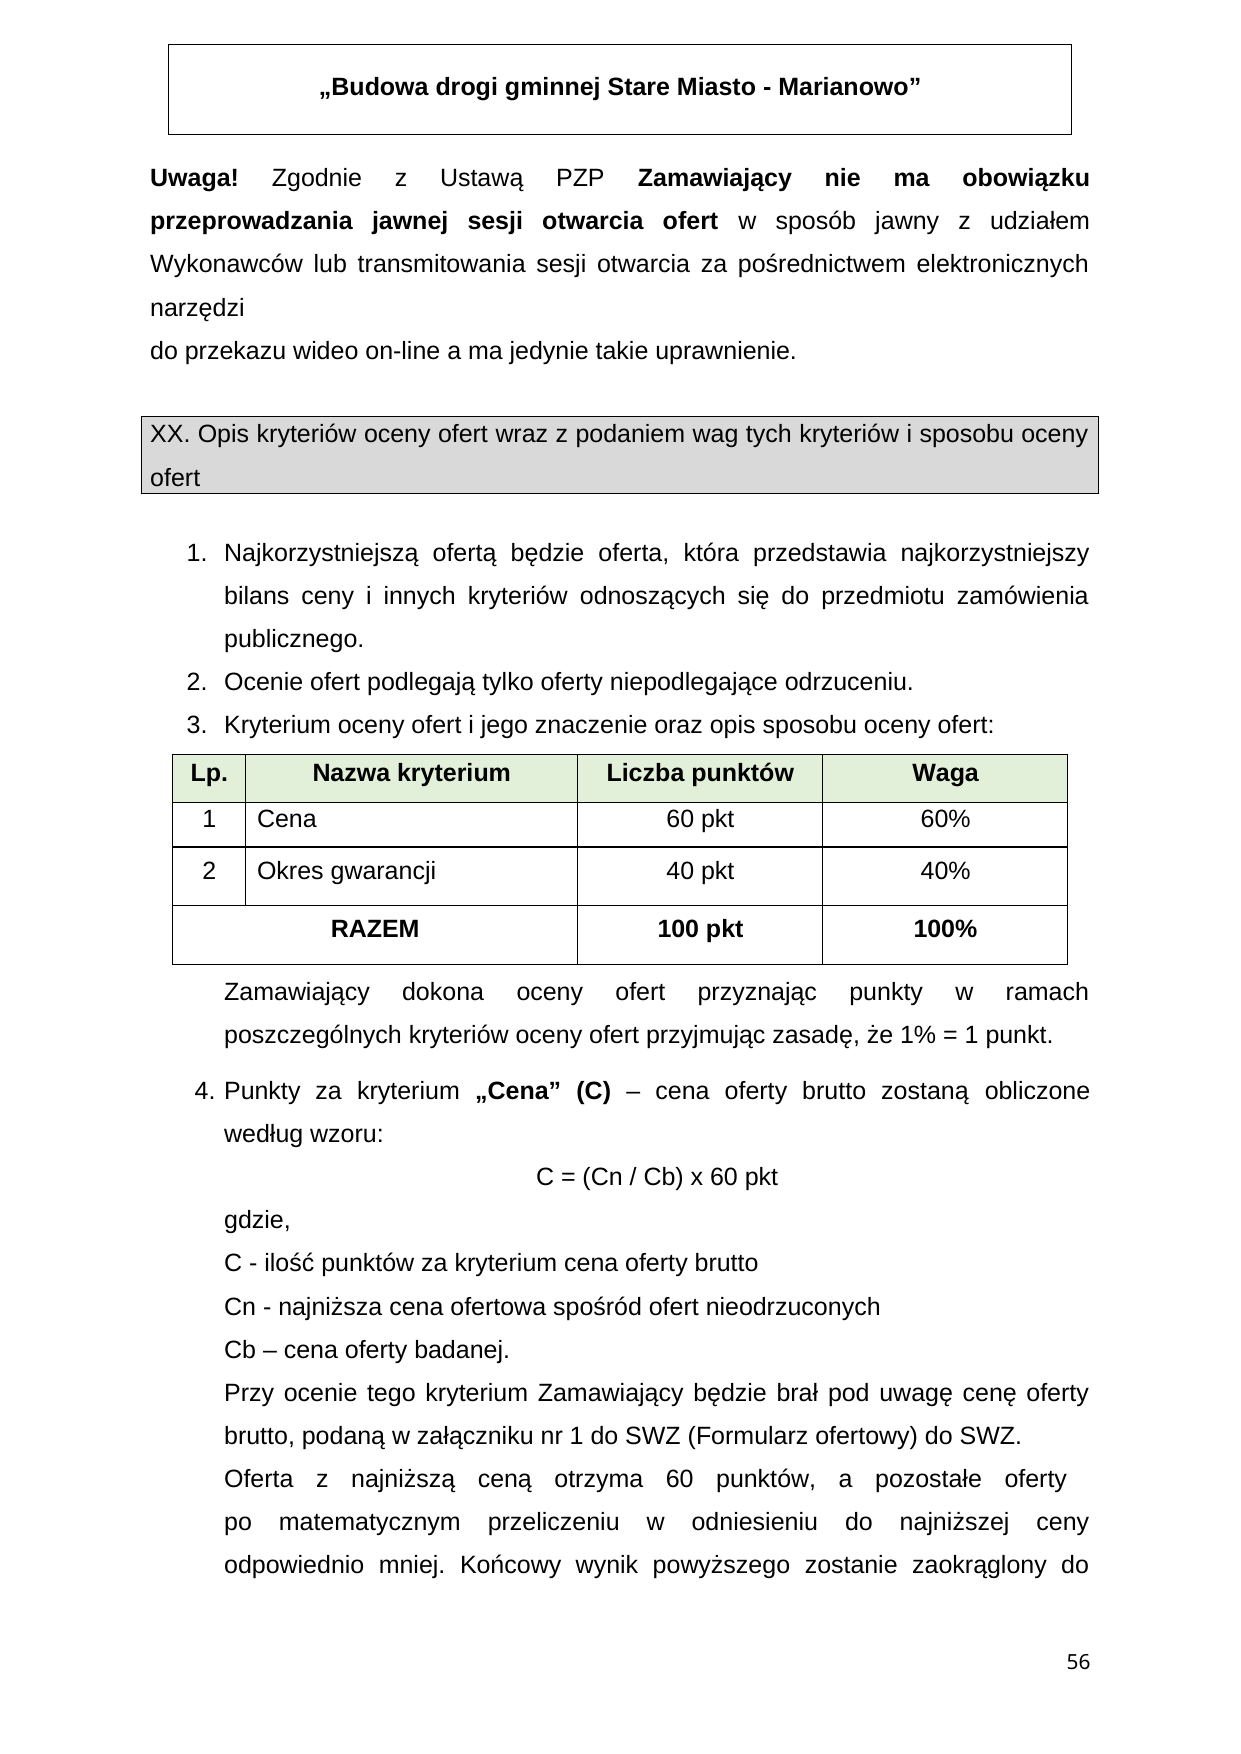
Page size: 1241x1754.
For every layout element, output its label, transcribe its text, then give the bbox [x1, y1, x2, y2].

list Ocenie ofert podlegają tylko oferty niepodlegające odrzuceniu. [186, 667, 1090, 696]
list C - ilość punktów za kryterium cena oferty brutto [224, 1248, 1090, 1277]
list Zamawiający dokona oceny ofert przyznając punkty w ramach poszczególnych kryteriów oceny ofert przyjmując zasadę, że 1% = 1 punkt. [224, 977, 1090, 1049]
list Najkorzystniejszą ofertą będzie oferta, która przedstawia najkorzystniejszy bilans ceny i innych kryteriów odnoszących się do przedmiotu zamówienia publicznego. [186, 538, 1090, 653]
subtitle XX. Opis kryteriów oceny ofert wraz z podaniem wag tych kryteriów i sposobu oceny ofert [142, 417, 1098, 493]
list Przy ocenie tego kryterium Zamawiający będzie brał pod uwagę cenę oferty brutto, podaną w załączniku nr 1 do SWZ (Formularz ofertowy) do SWZ. [224, 1378, 1090, 1449]
table_cell 40% [823, 848, 1067, 905]
list Punkty za kryterium „Cena” (C) – cena oferty brutto zostaną obliczone według wzoru: [194, 1076, 1090, 1148]
table_cell RAZEM [173, 906, 577, 963]
table_cell 100 pkt [578, 906, 822, 963]
table_cell 2 [173, 848, 245, 905]
table_cell Okres gwarancji [246, 848, 577, 905]
list Cn - najniższa cena ofertowa spośród ofert nieodrzuconych [224, 1291, 1090, 1320]
list C = (Cn / Cb) x 60 pkt [224, 1162, 1090, 1191]
text Uwaga! Zgodnie z Ustawą PZP Zamawiający nie ma obowiązku przeprowadzania jawnej sesji otwarcia ofert w sposób jawny z udziałem Wykonawców lub transmitowania sesji otwarcia za pośrednictwem elektronicznych narzędzi do przekazu wideo on-line a ma jedynie takie uprawnienie. [150, 163, 1090, 364]
table_cell 100% [823, 906, 1067, 963]
table_header Waga [823, 755, 1067, 802]
table_cell 40 pkt [578, 848, 822, 905]
table_header Liczba punktów [578, 755, 822, 802]
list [224, 1464, 1090, 1579]
table_cell 60% [823, 803, 1067, 846]
list Cb – cena oferty badanej. [224, 1334, 1090, 1363]
table_header Nazwa kryterium [246, 755, 577, 802]
list gdzie, [224, 1205, 1090, 1234]
table_header Lp. [173, 755, 245, 802]
table_cell 1 [173, 803, 245, 846]
table_cell 60 pkt [578, 803, 822, 846]
table_cell Cena [246, 803, 577, 846]
list Kryterium oceny ofert i jego znaczenie oraz opis sposobu oceny ofert: [186, 710, 1090, 739]
